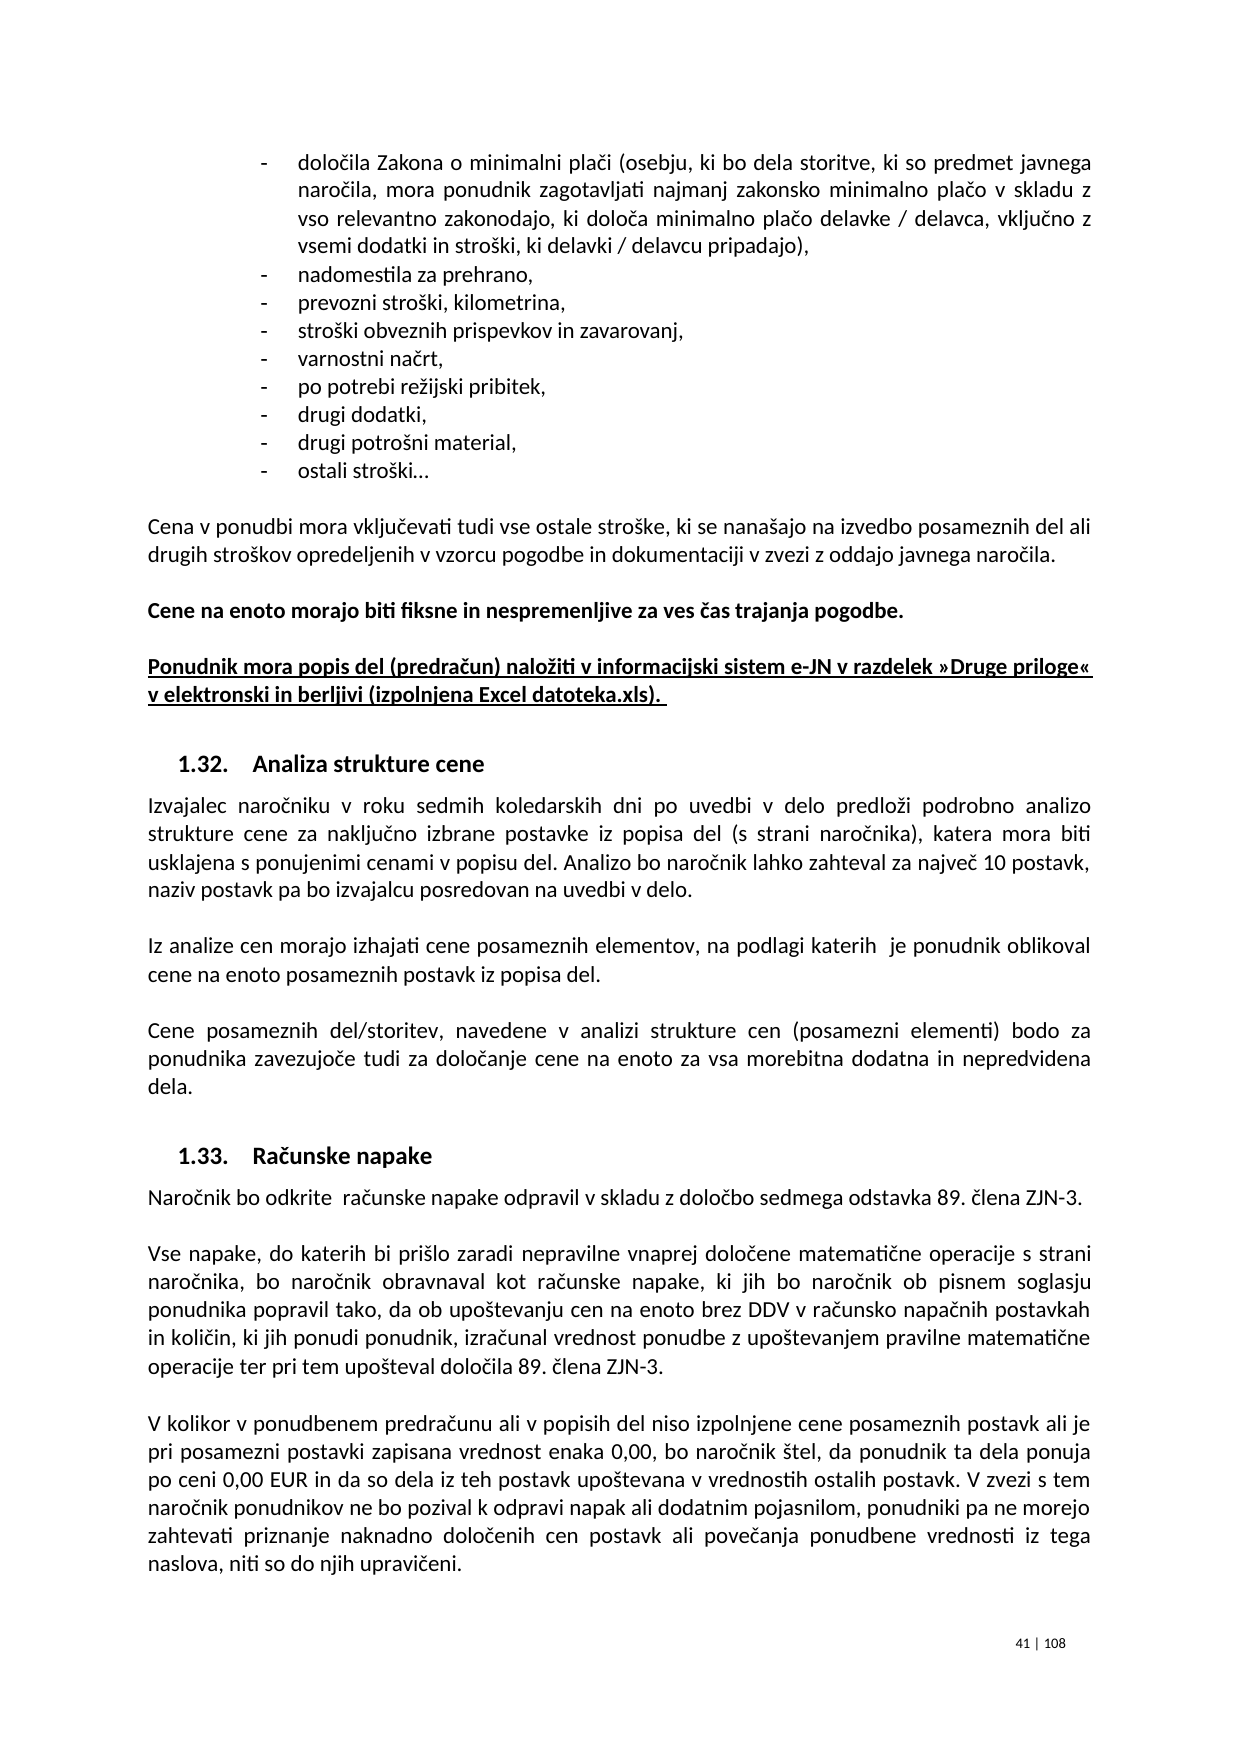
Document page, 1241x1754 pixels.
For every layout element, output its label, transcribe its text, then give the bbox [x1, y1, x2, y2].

list določila Zakona o minimalni plači (osebju, ki bo dela storitve, ki so predmet javnega naročila, mora ponudnik zagotavljati najmanj zakonsko minimalno plačo v skladu z vso relevantno zakonodajo, ki določa minimalno plačo delavke / delavca, vključno z vsemi dodatki in stroški, ki delavki / delavcu pripadajo), [260, 148, 1093, 260]
text Ponudnik mora popis del (predračun) naložiti v informacijski sistem e-JN v razdelek »Druge priloge« v elektronski in berljivi (izpolnjena Excel datoteka.xls). [148, 678, 1093, 708]
list ostali stroški… [260, 456, 1093, 484]
text V kolikor v ponudbenem predračunu ali v popisih del niso izpolnjene cene posameznih postavk ali je pri posamezni postavki zapisana vrednost enaka 0,00, bo naročnik štel, da ponudnik ta dela ponuja po ceni 0,00 EUR in da so dela iz teh postavk upoštevana v vrednostih ostalih postavk. V zvezi s tem naročnik ponudnikov ne bo pozival k odpravi napak ali dodatnim pojasnilom, ponudniki pa ne morejo zahtevati priznanje naknadno določenih cen postavk ali povečanja ponudbene vrednosti iz tega naslova, niti so do njih upravičeni. [148, 1409, 1093, 1577]
subtitle Analiza strukture cene [177, 748, 1093, 779]
text Naročnik bo odkrite računske napake odpravil v skladu z določbo sedmega odstavka 89. člena ZJN-3. [148, 1183, 1093, 1211]
text Cene posameznih del/storitev, navedene v analizi strukture cen (posamezni elementi) bodo za ponudnika zavezujoče tudi za določanje cene na enoto za vsa morebitna dodatna in nepredvidena dela. [148, 1016, 1093, 1100]
text Cena v ponudbi mora vključevati tudi vse ostale stroške, ki se nanašajo na izvedbo posameznih del ali drugih stroškov opredeljenih v vzorcu pogodbe in dokumentaciji v zvezi z oddajo javnega naročila. [148, 512, 1093, 568]
text Iz analize cen morajo izhajati cene posameznih elementov, na podlagi katerih je ponudnik oblikoval cene na enoto posameznih postavk iz popisa del. [148, 932, 1093, 988]
text Ponudnik mora popis del (predračun) naložiti v informacijski sistem e-JN v razdelek »Druge priloge« v elektronski in berljivi (izpolnjena Excel datoteka.xls). [148, 652, 1093, 676]
list po potrebi režijski pribitek, [260, 372, 1093, 400]
text Cene na enoto morajo biti fiksne in nespremenljive za ves čas trajanja pogodbe. [148, 596, 1093, 624]
text Izvajalec naročniku v roku sedmih koledarskih dni po uvedbi v delo predloži podrobno analizo strukture cene za naključno izbrane postavke iz popisa del (s strani naročnika), katera mora biti usklajena s ponujenimi cenami v popisu del. Analizo bo naročnik lahko zahteval za največ 10 postavk, naziv postavk pa bo izvajalcu posredovan na uvedbi v delo. [148, 792, 1093, 904]
text Vse napake, do katerih bi prišlo zaradi nepravilne vnaprej določene matematične operacije s strani naročnika, bo naročnik obravnaval kot računske napake, ki jih bo naročnik ob pisnem soglasju ponudnika popravil tako, da ob upoštevanju cen na enoto brez DDV v računsko napačnih postavkah in količin, ki jih ponudi ponudnik, izračunal vrednost ponudbe z upoštevanjem pravilne matematične operacije ter pri tem upošteval določila 89. člena ZJN-3. [148, 1239, 1093, 1381]
list drugi potrošni material, [260, 428, 1093, 456]
list nadomestila za prehrano, [260, 260, 1093, 288]
list varnostni načrt, [260, 344, 1093, 372]
list stroški obveznih prispevkov in zavarovanj, [260, 316, 1093, 344]
list drugi dodatki, [260, 400, 1093, 428]
list prevozni stroški, kilometrina, [260, 288, 1093, 316]
subtitle Računske napake [177, 1140, 1093, 1171]
